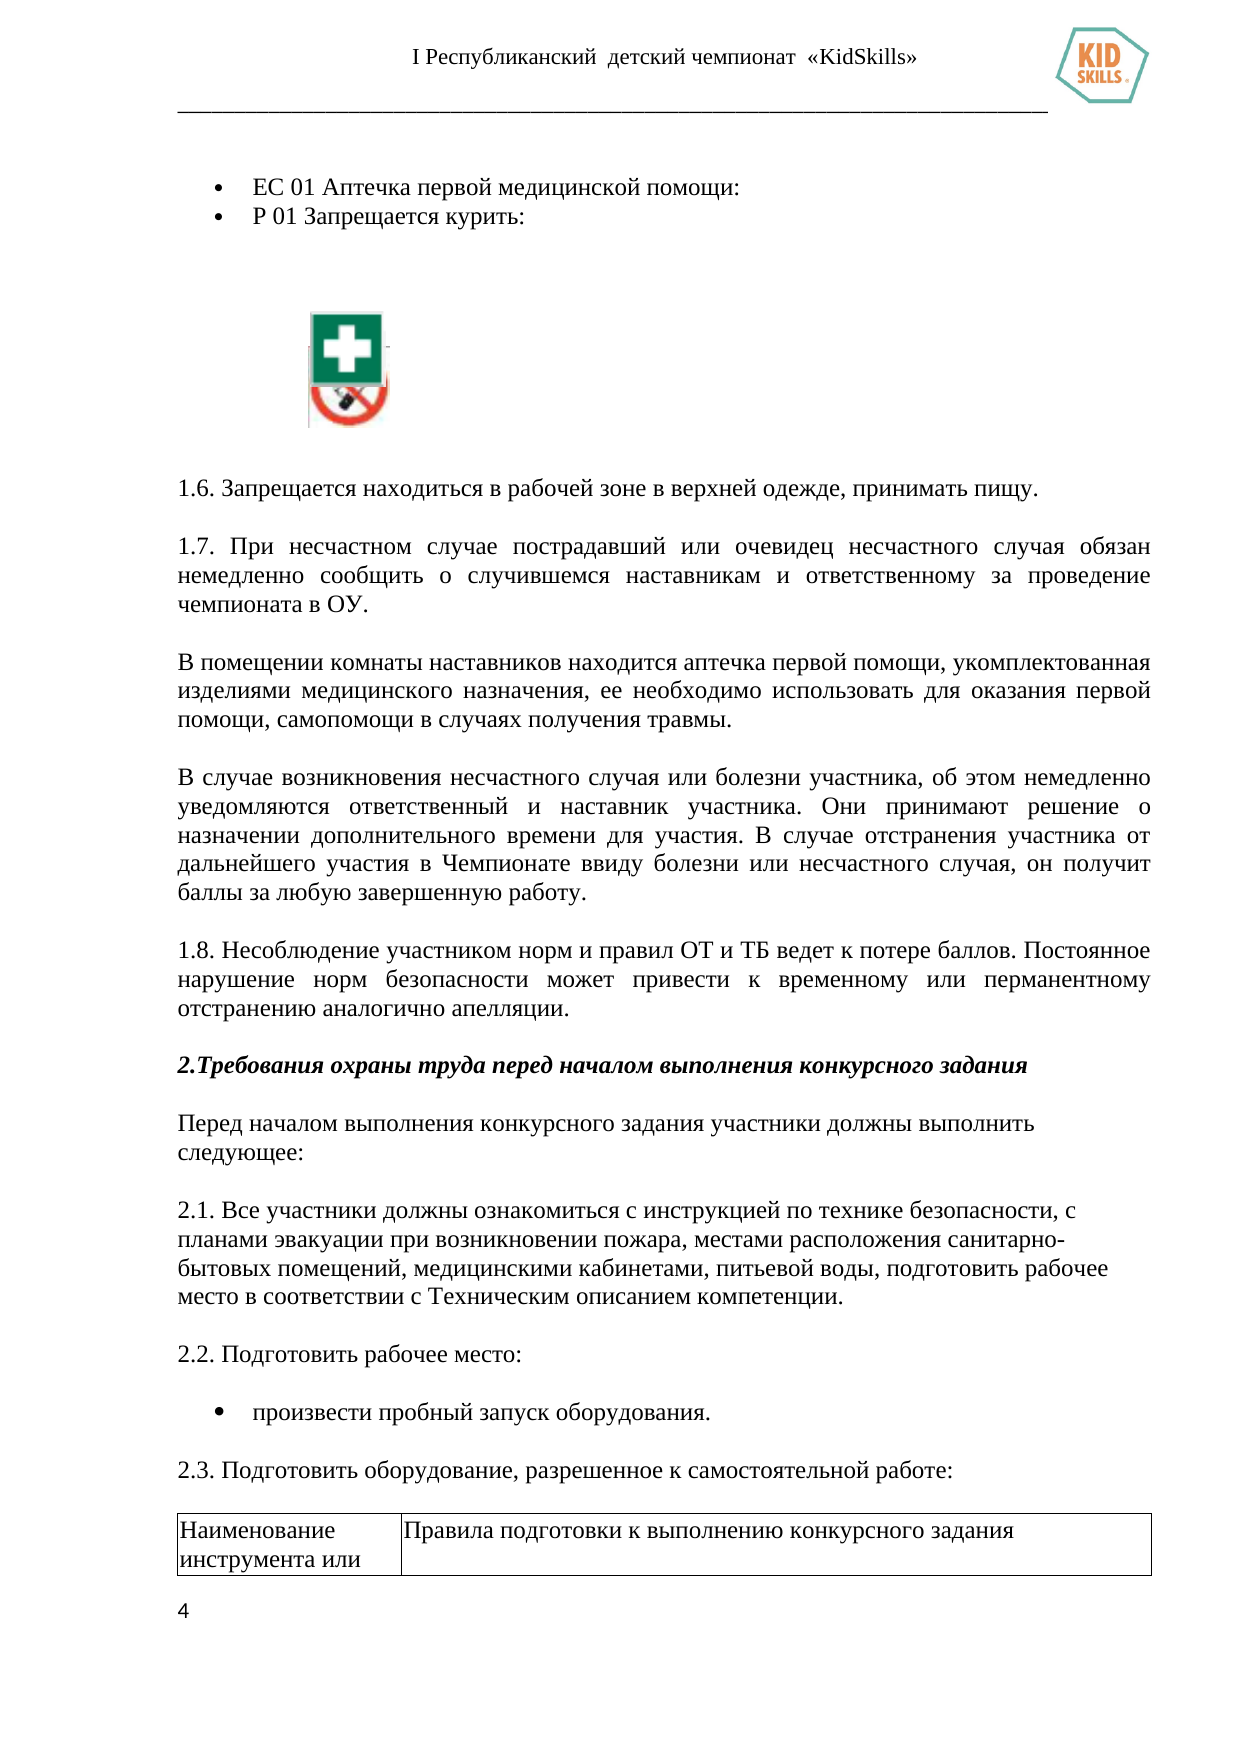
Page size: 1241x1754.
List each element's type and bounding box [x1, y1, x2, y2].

picture [1046, 9, 1153, 116]
picture [308, 311, 390, 428]
